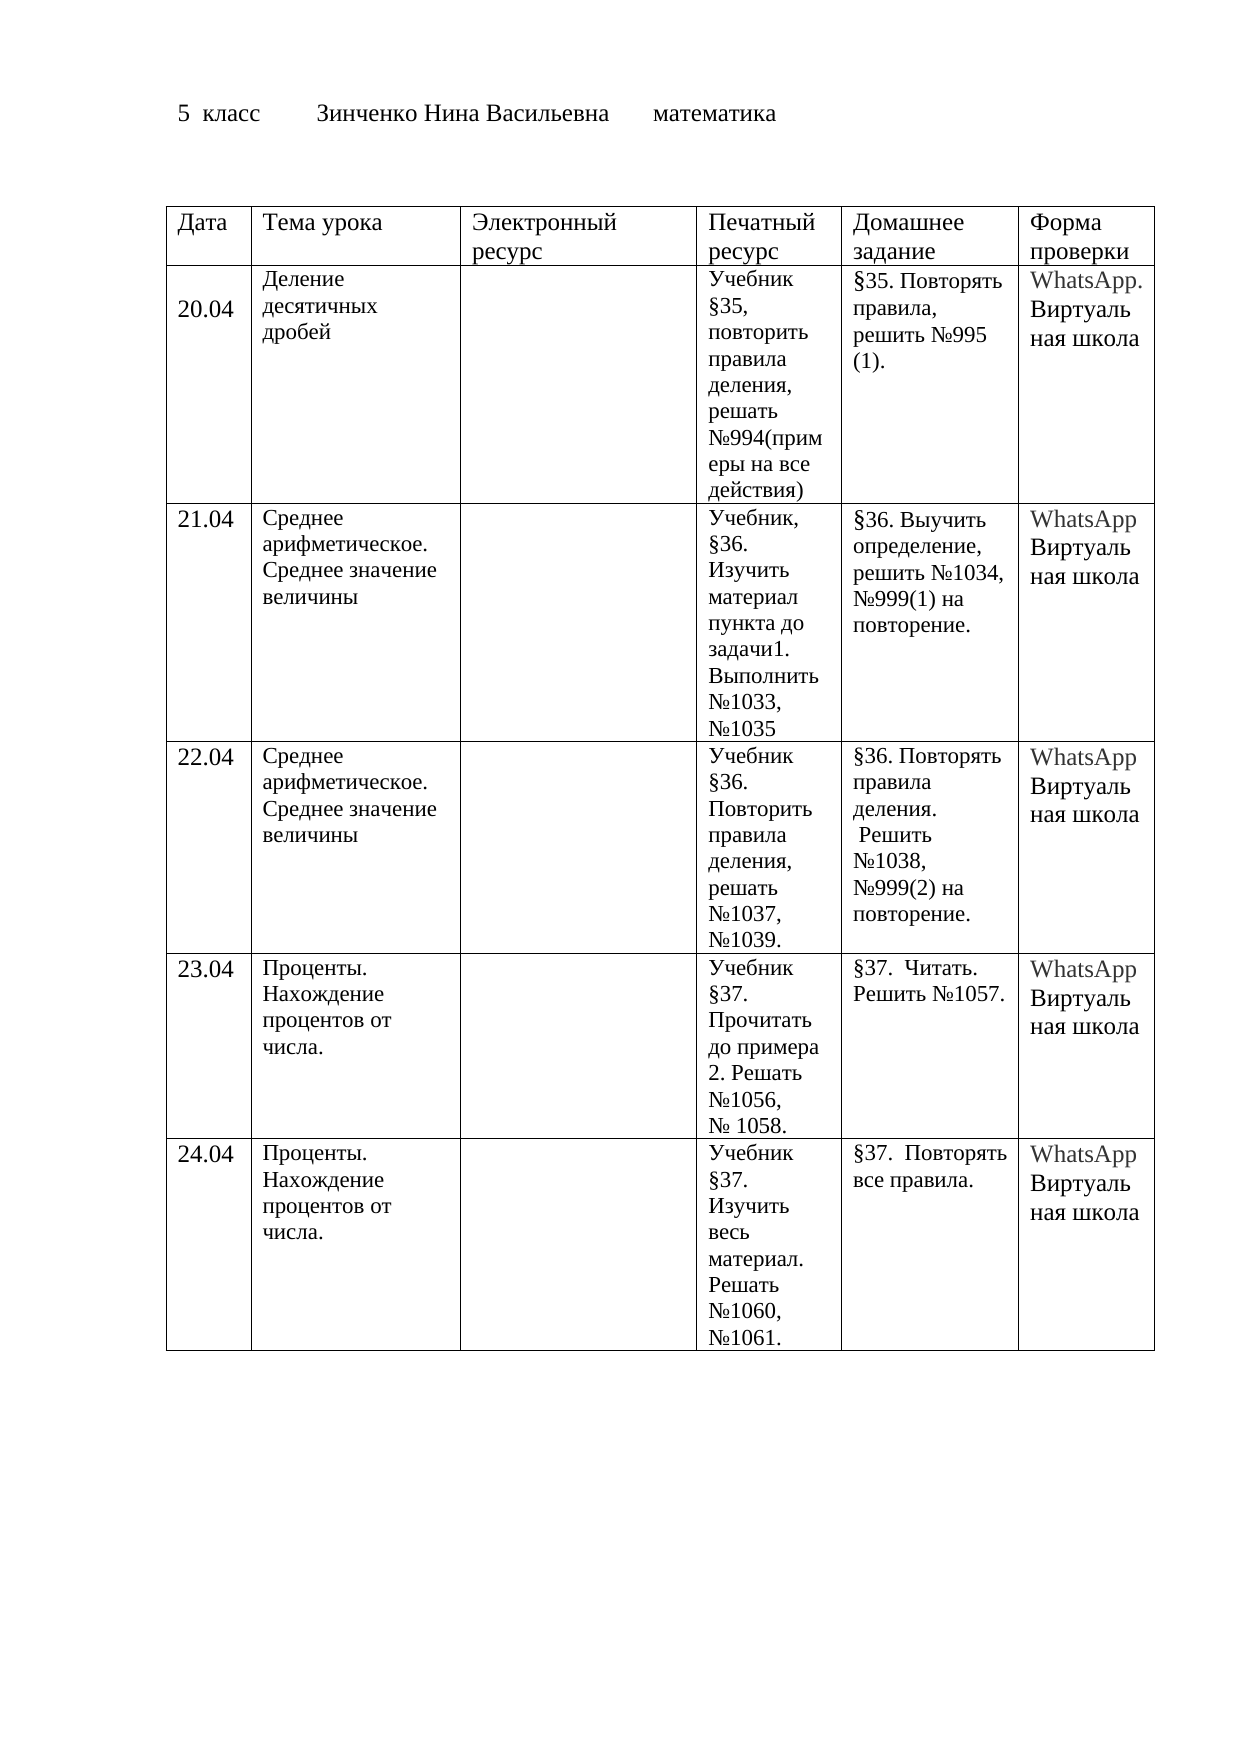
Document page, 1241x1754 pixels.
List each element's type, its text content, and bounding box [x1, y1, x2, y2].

table_header Тема урока [252, 207, 460, 264]
table_cell Деление десятичных дробей [252, 266, 460, 503]
table_cell [461, 954, 696, 1138]
table_header Домашнее задание [842, 207, 1018, 264]
table_cell [461, 742, 696, 953]
table_cell 20.04 [167, 266, 251, 503]
table_header Форма проверки [1019, 207, 1154, 264]
table_header Печатный ресурс [697, 207, 841, 264]
table_cell Проценты. Нахождение процентов от числа. [252, 954, 460, 1138]
table_cell §36. Повторять правила деления. Решить №1038, №999(2) на повторение. [842, 742, 1018, 953]
text 5 класс Зинченко Нина Васильевна математика [177, 98, 1181, 127]
table_cell WhatsApp. Виртуальная школа [1019, 266, 1154, 503]
table_cell 23.04 [167, 954, 251, 1138]
table_cell Учебник §36. Повторить правила деления, решать №1037, №1039. [697, 742, 841, 953]
table_header Электронный ресурс [461, 207, 696, 264]
table_cell Учебник §37. Изучить весь материал. Решать №1060, №1061. [697, 1139, 841, 1350]
table_cell 21.04 [167, 504, 251, 741]
table_cell Учебник, §36. Изучить материал пункта до задачи1. Выполнить №1033, №1035 [697, 504, 841, 741]
table_cell §37. Повторять все правила. [842, 1139, 1018, 1350]
table_header Дата [167, 207, 251, 264]
table_cell 22.04 [167, 742, 251, 953]
table_cell §36. Выучить определение, решить №1034, №999(1) на повторение. [842, 504, 1018, 741]
table_cell WhatsApp Виртуальная школа [1019, 742, 1154, 953]
table_cell WhatsApp Виртуальная школа [1019, 954, 1154, 1138]
table_cell §35. Повторять правила, решить №995 (1). [842, 266, 1018, 503]
table_cell [461, 1139, 696, 1350]
table_cell Учебник §37. Прочитать до примера 2. Решать №1056, № 1058. [697, 954, 841, 1138]
table_cell [461, 504, 696, 741]
table_cell 24.04 [167, 1139, 251, 1350]
table_cell Среднее арифметическое. Среднее значение величины [252, 504, 460, 741]
table_cell Среднее арифметическое. Среднее значение величины [252, 742, 460, 953]
table_cell Проценты. Нахождение процентов от числа. [252, 1139, 460, 1350]
table_cell WhatsApp Виртуальная школа [1019, 504, 1154, 741]
table_cell WhatsApp Виртуальная школа [1019, 1139, 1154, 1350]
table_cell [461, 266, 696, 503]
table_cell Учебник §35, повторить правила деления, решать №994(примеры на все действия) [697, 266, 841, 503]
table_cell §37. Читать. Решить №1057. [842, 954, 1018, 1138]
